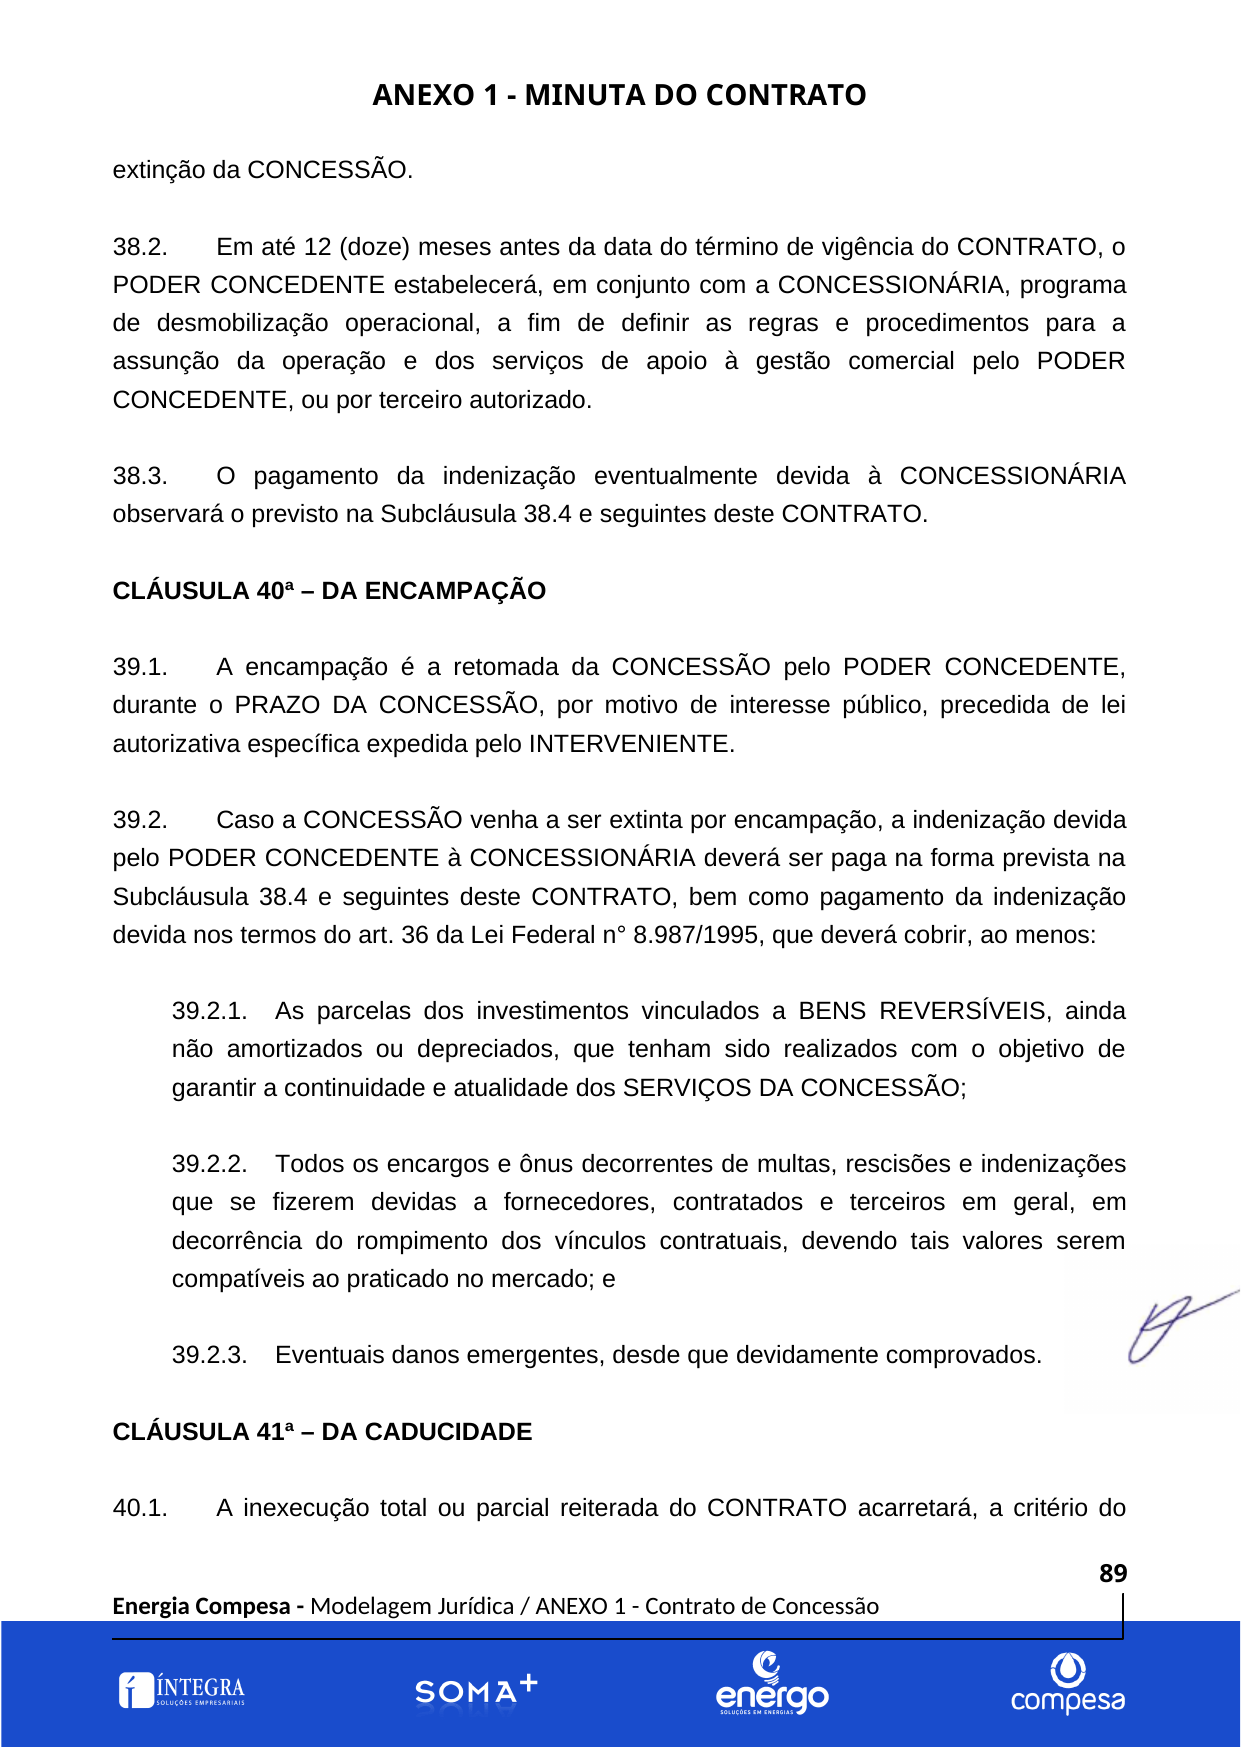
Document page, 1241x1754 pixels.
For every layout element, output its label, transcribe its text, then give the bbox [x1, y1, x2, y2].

list A encampação é a retomada da CONCESSÃO pelo PODER CONCEDENTE, durante o PRAZO DA CONCESSÃO, por motivo de interesse público, precedida de lei autorizativa específica expedida pelo INTERVENIENTE. [112, 652, 1128, 757]
picture [1065, 1245, 1241, 1413]
list O pagamento da indenização eventualmente devida à CONCESSIONÁRIA observará o previsto na Subcláusula 38.4 e seguintes deste CONTRATO. [112, 461, 1128, 528]
subtitle CLÁUSULA 40ª – DA ENCAMPAÇÃO [112, 576, 1128, 604]
list As parcelas dos investimentos vinculados a BENS REVERSÍVEIS, ainda não amortizados ou depreciados, que tenham sido realizados com o objetivo de garantir a continuidade e atualidade dos SERVIÇOS DA CONCESSÃO; [172, 996, 1128, 1101]
subtitle CLÁUSULA 41ª – DA CADUCIDADE [112, 1417, 1128, 1446]
list Em até 12 (doze) meses antes da data do término de vigência do CONTRATO, o PODER CONCEDENTE estabelecerá, em conjunto com a CONCESSIONÁRIA, programa de desmobilização operacional, a fim de definir as regras e procedimentos para a assunção da operação e dos serviços de apoio à gestão comercial pelo PODER CONCEDENTE, ou por terceiro autorizado. [112, 232, 1128, 413]
list Todos os encargos e ônus decorrentes de multas, rescisões e indenizações que se fizerem devidas a fornecedores, contratados e terceiros em geral, em decorrência do rompimento dos vínculos contratuais, devendo tais valores serem compatíveis ao praticado no mercado; e [172, 1149, 1128, 1293]
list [112, 155, 1128, 184]
picture [1, 1621, 1241, 1747]
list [112, 1493, 1128, 1522]
list Caso a CONCESSÃO venha a ser extinta por encampação, a indenização devida pelo PODER CONCEDENTE à CONCESSIONÁRIA deverá ser paga na forma prevista na Subcláusula 38.4 e seguintes deste CONTRATO, bem como pagamento da indenização devida nos termos do art. 36 da Lei Federal n° 8.987/1995, que deverá cobrir, ao menos: [112, 805, 1128, 948]
list Eventuais danos emergentes, desde que devidamente comprovados. [172, 1340, 1128, 1369]
